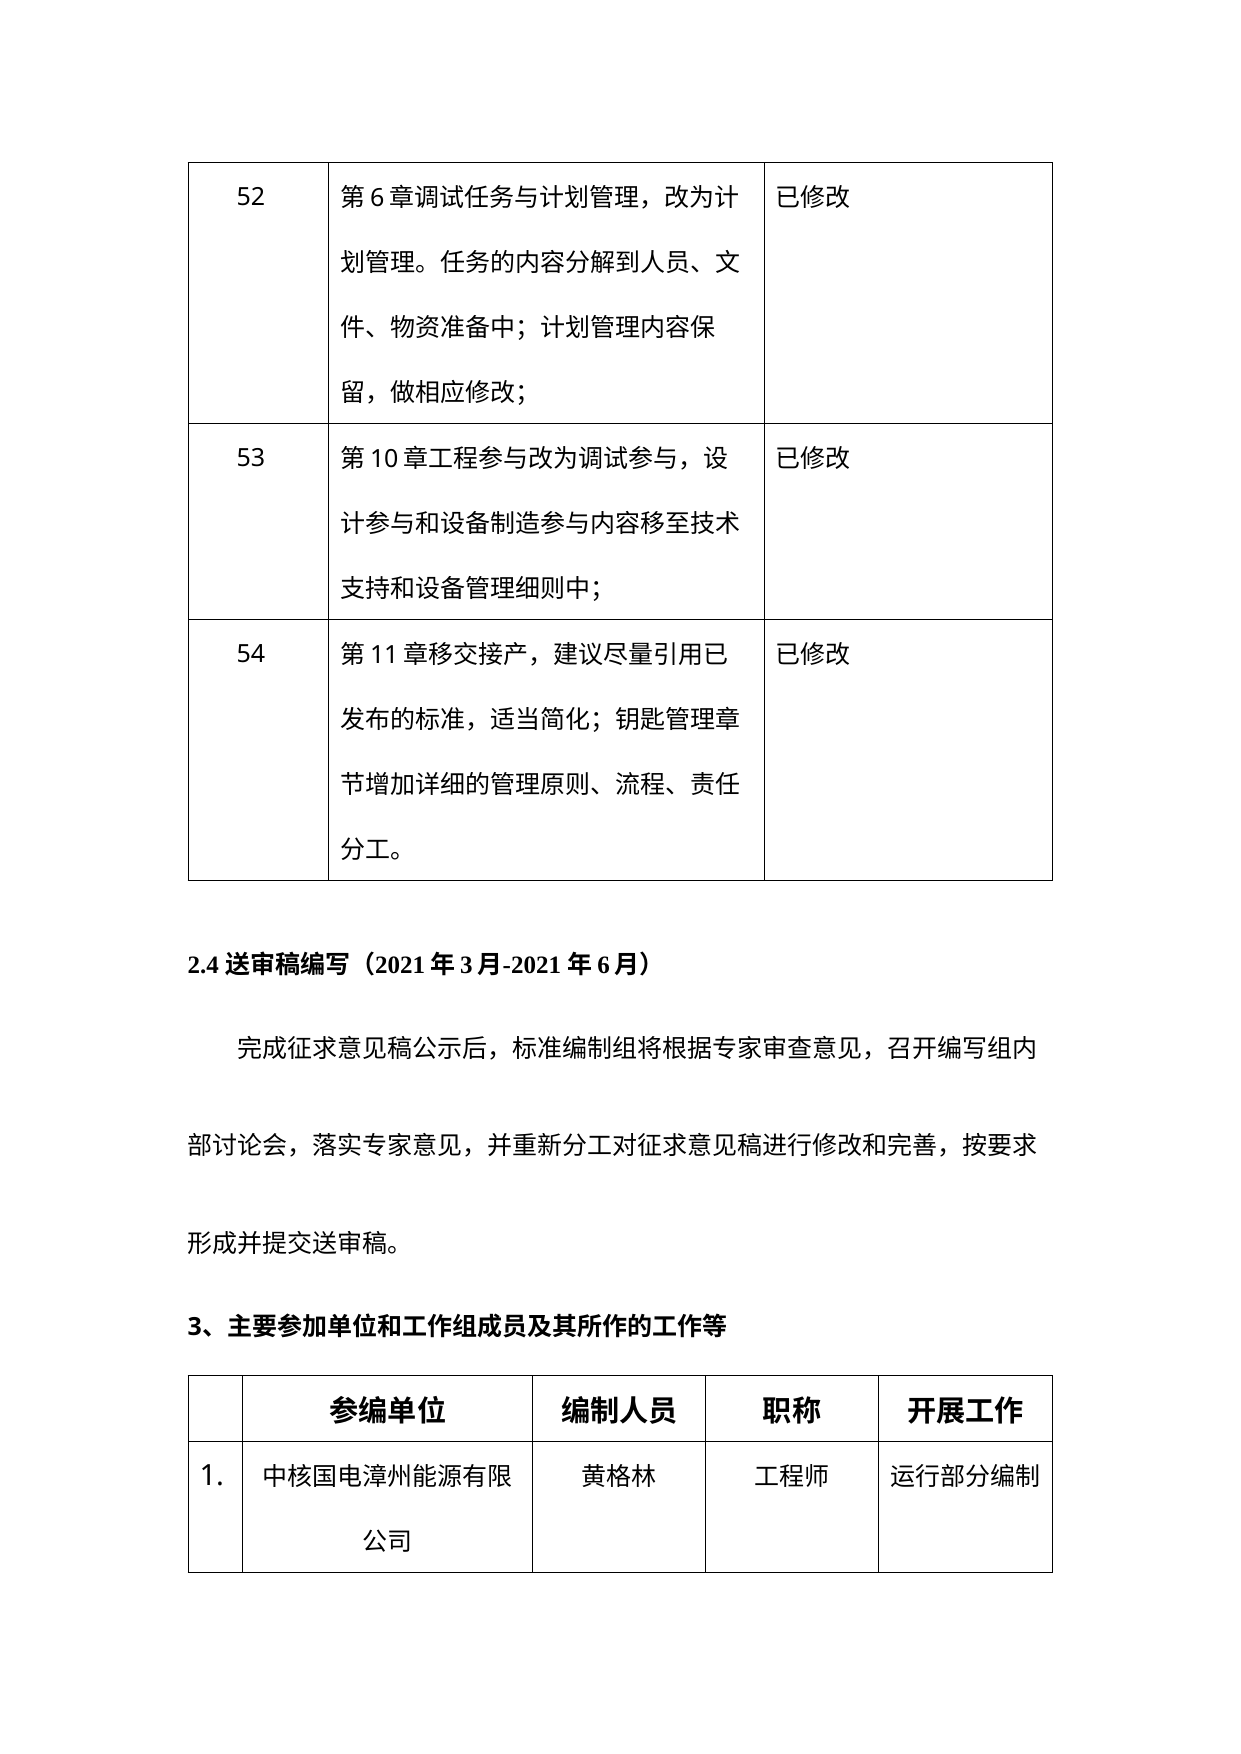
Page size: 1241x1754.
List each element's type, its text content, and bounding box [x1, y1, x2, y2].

table_header 编制人员 [533, 1376, 705, 1441]
table_cell 中核国电漳州能源有限公司 [243, 1442, 532, 1572]
table_cell [189, 424, 328, 619]
text 2.4 送审稿编写（2021年3月-2021 年6月） [187, 931, 1053, 996]
table_cell [189, 620, 328, 880]
table_cell 运行部分编制 [879, 1442, 1052, 1572]
table_cell 黄格林 [533, 1442, 705, 1572]
table_header [189, 1376, 242, 1441]
text 完成征求意见稿公示后，标准编制组将根据专家审查意见，召开编写组内部讨论会，落实专家意见，并重新分工对征求意见稿进行修改和完善，按要求形成并提交送审稿。 [187, 1014, 1053, 1274]
table_cell 工程师 [706, 1442, 878, 1572]
table_cell 已修改 [765, 620, 1052, 880]
table_cell 第10章工程参与改为调试参与，设计参与和设备制造参与内容移至技术支持和设备管理细则中； [329, 424, 764, 619]
table_cell 已修改 [765, 424, 1052, 619]
table_cell [189, 1442, 242, 1572]
table_header 参编单位 [243, 1376, 532, 1441]
table_cell 第6章调试任务与计划管理，改为计划管理。任务的内容分解到人员、文件、物资准备中；计划管理内容保留，做相应修改； [329, 163, 764, 423]
table_cell [189, 163, 328, 423]
table_header 职称 [706, 1376, 878, 1441]
table_cell 第11章移交接产，建议尽量引用已发布的标准，适当简化；钥匙管理章节增加详细的管理原则、流程、责任分工。 [329, 620, 764, 880]
table_header 开展工作 [879, 1376, 1052, 1441]
table_cell 已修改 [765, 163, 1052, 423]
text 3、主要参加单位和工作组成员及其所作的工作等 [187, 1292, 1053, 1357]
